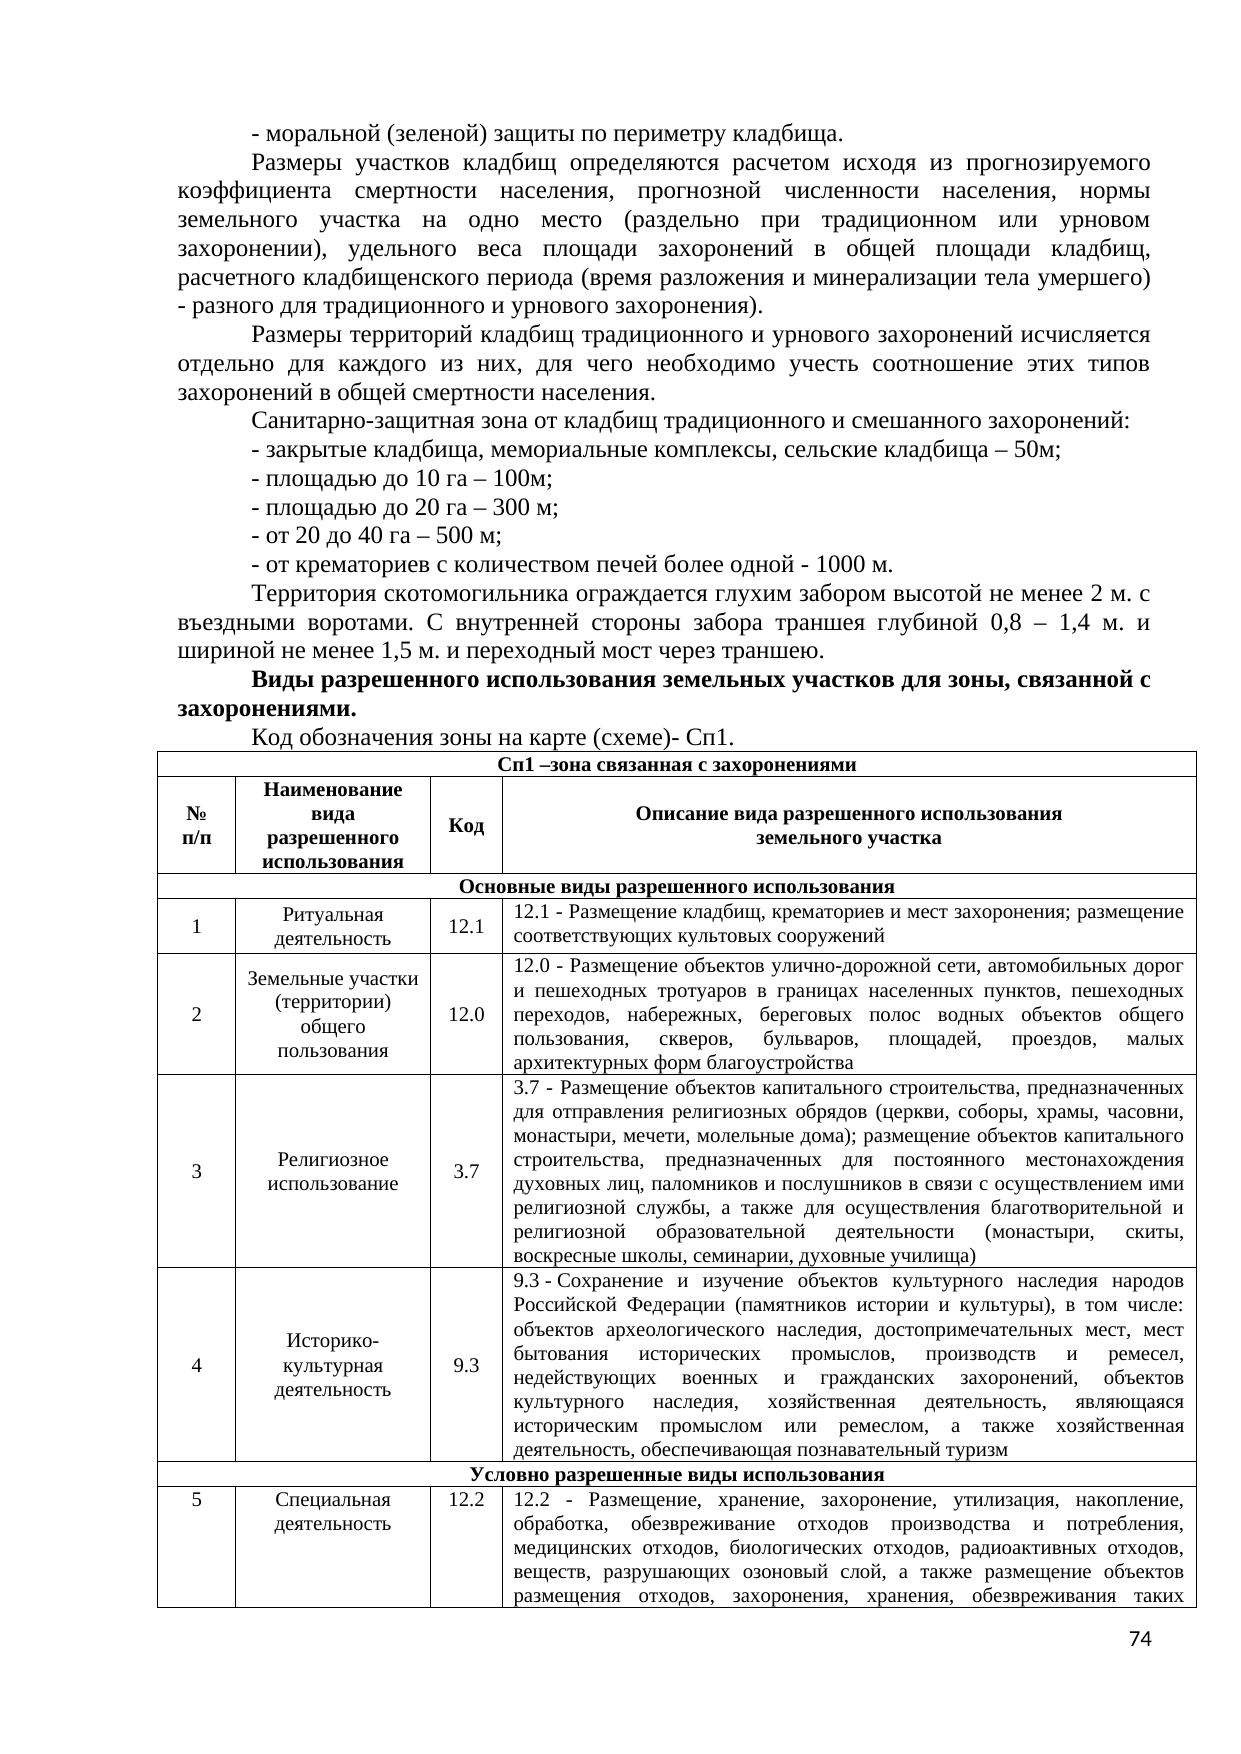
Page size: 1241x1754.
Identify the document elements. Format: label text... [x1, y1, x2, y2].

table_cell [236, 1487, 430, 1607]
list - закрытые кладбища, мемориальные комплексы, сельские кладбища – 50м; [177, 434, 1152, 463]
table_cell 12.1 [431, 899, 502, 952]
text Код обозначения зоны на карте (схеме)- Сп1. [177, 722, 1152, 751]
table_cell 12.0 - Размещение объектов улично-дорожной сети, автомобильных дорог и пешеходных тротуаров в границах населенных пунктов, пешеходных переходов, набережных, береговых полос водных объектов общего пользования, скверов, бульваров, площадей, проездов, малых архитектурных форм благоустройства [503, 954, 1196, 1074]
text Размеры участков кладбищ определяются расчетом исходя из прогнозируемого коэффициента смертности населения, прогнозной численности населения, нормы земельного участка на одно место (раздельно при традиционном или урновом захоронении), удельного веса площади захоронений в общей площади кладбищ, расчетного кладбищенского периода (время разложения и минерализации тела умершего) - разного для традиционного и урнового захоронения). [177, 147, 1152, 319]
table_cell Описание вида разрешенного использования земельного участка [503, 777, 1196, 873]
table_cell Условно разрешенные виды использования [158, 1462, 1196, 1486]
table_cell 2 [158, 954, 235, 1074]
table_cell Земельные участки (территории) общего пользования [236, 954, 430, 1074]
list Виды разрешенного использования земельных участков для зоны, связанной с захоронениями. [177, 664, 1152, 722]
table_cell 9.3 [431, 1268, 502, 1461]
table_cell Историко-культурная деятельность [236, 1268, 430, 1461]
table_header Сп1 –зона связанная с захоронениями [158, 752, 1196, 776]
table_cell Код [431, 777, 502, 873]
list - от 20 до 40 га – 500 м; [177, 521, 1152, 549]
table_cell 12.2 [431, 1487, 502, 1607]
table_cell 5 [158, 1487, 235, 1607]
table_cell 3.7 - Размещение объектов капитального строительства, предназначенных для отправления религиозных обрядов (церкви, соборы, храмы, часовни, монастыри, мечети, молельные дома); размещение объектов капитального строительства, предназначенных для постоянного местонахождения духовных лиц, паломников и послушников в связи с осуществлением ими религиозной службы, а также для осуществления благотворительной и религиозной образовательной деятельности (монастыри, скиты, воскресные школы, семинарии, духовные училища) [503, 1075, 1196, 1267]
table_cell № п/п [158, 777, 235, 873]
table_cell 12.0 [431, 954, 502, 1074]
table_cell 12.1 - Размещение кладбищ, крематориев и мест захоронения; размещение соответствующих культовых сооружений [503, 899, 1196, 952]
list - площадью до 20 га – 300 м; [177, 492, 1152, 521]
table_cell 1 [158, 899, 235, 952]
table_cell Основные виды разрешенного использования [158, 874, 1196, 898]
list - площадью до 10 га – 100м; [177, 463, 1152, 492]
text Санитарно-защитная зона от кладбищ традиционного и смешанного захоронений: [177, 406, 1152, 434]
list - от крематориев с количеством печей более одной - 1000 м. [177, 549, 1152, 578]
text Территория скотомогильника ограждается глухим забором высотой не менее 2 м. с въездными воротами. С внутренней стороны забора траншея глубиной 0,8 – 1,4 м. и шириной не менее 1,5 м. и переходный мост через траншею. [177, 578, 1152, 664]
table_cell 3.7 [431, 1075, 502, 1267]
list - моральной (зеленой) защиты по периметру кладбища. [177, 118, 1152, 147]
table_cell Ритуальная деятельность [236, 899, 430, 952]
table_cell Наименование вида разрешенного использования [236, 777, 430, 873]
table_cell Религиозное использование [236, 1075, 430, 1267]
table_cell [503, 1487, 1196, 1607]
table_cell 3 [158, 1075, 235, 1267]
table_cell 4 [158, 1268, 235, 1461]
table_cell 9.3 - Сохранение и изучение объектов культурного наследия народов Российской Федерации (памятников истории и культуры), в том числе: объектов археологического наследия, достопримечательных мест, мест бытования исторических промыслов, производств и ремесел, недействующих военных и гражданских захоронений, объектов культурного наследия, хозяйственная деятельность, являющаяся историческим промыслом или ремеслом, а также хозяйственная деятельность, обеспечивающая познавательный туризм [503, 1268, 1196, 1461]
text Размеры территорий кладбищ традиционного и урнового захоронений исчисляется отдельно для каждого из них, для чего необходимо учесть соотношение этих типов захоронений в общей смертности населения. [177, 319, 1152, 406]
